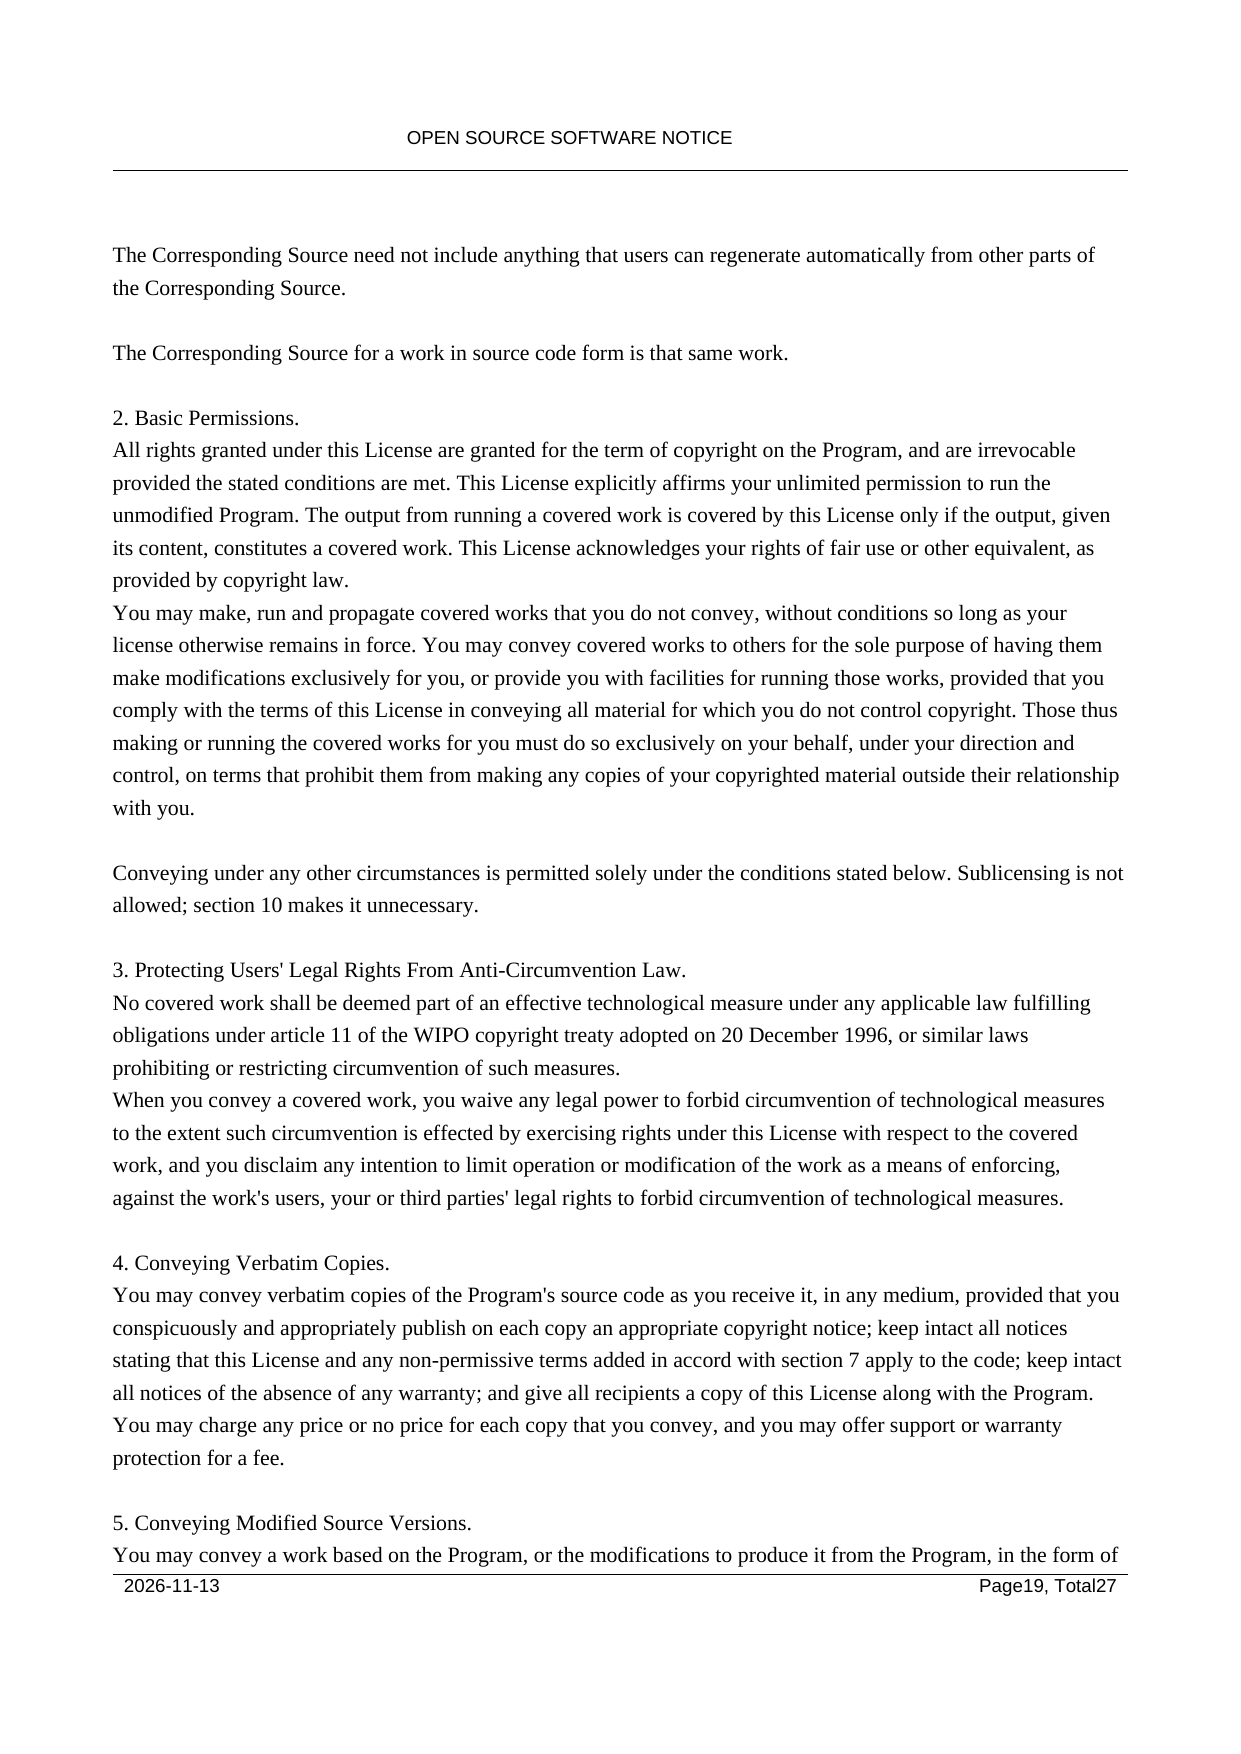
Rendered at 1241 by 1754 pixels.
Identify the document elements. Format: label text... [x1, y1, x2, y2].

text 2. Basic Permissions. [112, 401, 1128, 434]
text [112, 1539, 1128, 1571]
text You may convey verbatim copies of the Program's source code as you receive it, in any medium, provided that you conspicuously and appropriately publish on each copy an appropriate copyright notice; keep intact all notices stating that this License and any non-permissive terms added in accord with section 7 apply to the code; keep intact all notices of the absence of any warranty; and give all recipients a copy of this License along with the Program. [112, 1279, 1128, 1409]
text All rights granted under this License are granted for the term of copyright on the Program, and are irrevocable provided the stated conditions are met. This License explicitly affirms your unlimited permission to run the unmodified Program. The output from running a covered work is covered by this License only if the output, given its content, constitutes a covered work. This License acknowledges your rights of fair use or other equivalent, as provided by copyright law. [112, 434, 1128, 596]
text 3. Protecting Users' Legal Rights From Anti-Circumvention Law. [112, 954, 1128, 986]
text You may make, run and propagate covered works that you do not convey, without conditions so long as your license otherwise remains in force. You may convey covered works to others for the sole purpose of having them make modifications exclusively for you, or provide you with facilities for running those works, provided that you comply with the terms of this License in conveying all material for which you do not control copyright. Those thus making or running the covered works for you must do so exclusively on your behalf, under your direction and control, on terms that prohibit them from making any copies of your copyrighted material outside their relationship with you. [112, 596, 1128, 824]
text 4. Conveying Verbatim Copies. [112, 1246, 1128, 1279]
text The Corresponding Source for a work in source code form is that same work. [112, 336, 1128, 369]
text Conveying under any other circumstances is permitted solely under the conditions stated below. Sublicensing is not allowed; section 10 makes it unnecessary. [112, 856, 1128, 921]
text No covered work shall be deemed part of an effective technological measure under any applicable law fulfilling obligations under article 11 of the WIPO copyright treaty adopted on 20 December 1996, or similar laws prohibiting or restricting circumvention of such measures. [112, 986, 1128, 1084]
text 5. Conveying Modified Source Versions. [112, 1506, 1128, 1539]
text You may charge any price or no price for each copy that you convey, and you may offer support or warranty protection for a fee. [112, 1409, 1128, 1474]
text When you convey a covered work, you waive any legal power to forbid circumvention of technological measures to the extent such circumvention is effected by exercising rights under this License with respect to the covered work, and you disclaim any intention to limit operation or modification of the work as a means of enforcing, against the work's users, your or third parties' legal rights to forbid circumvention of technological measures. [112, 1084, 1128, 1214]
text The Corresponding Source need not include anything that users can regenerate automatically from other parts of the Corresponding Source. [112, 239, 1128, 304]
